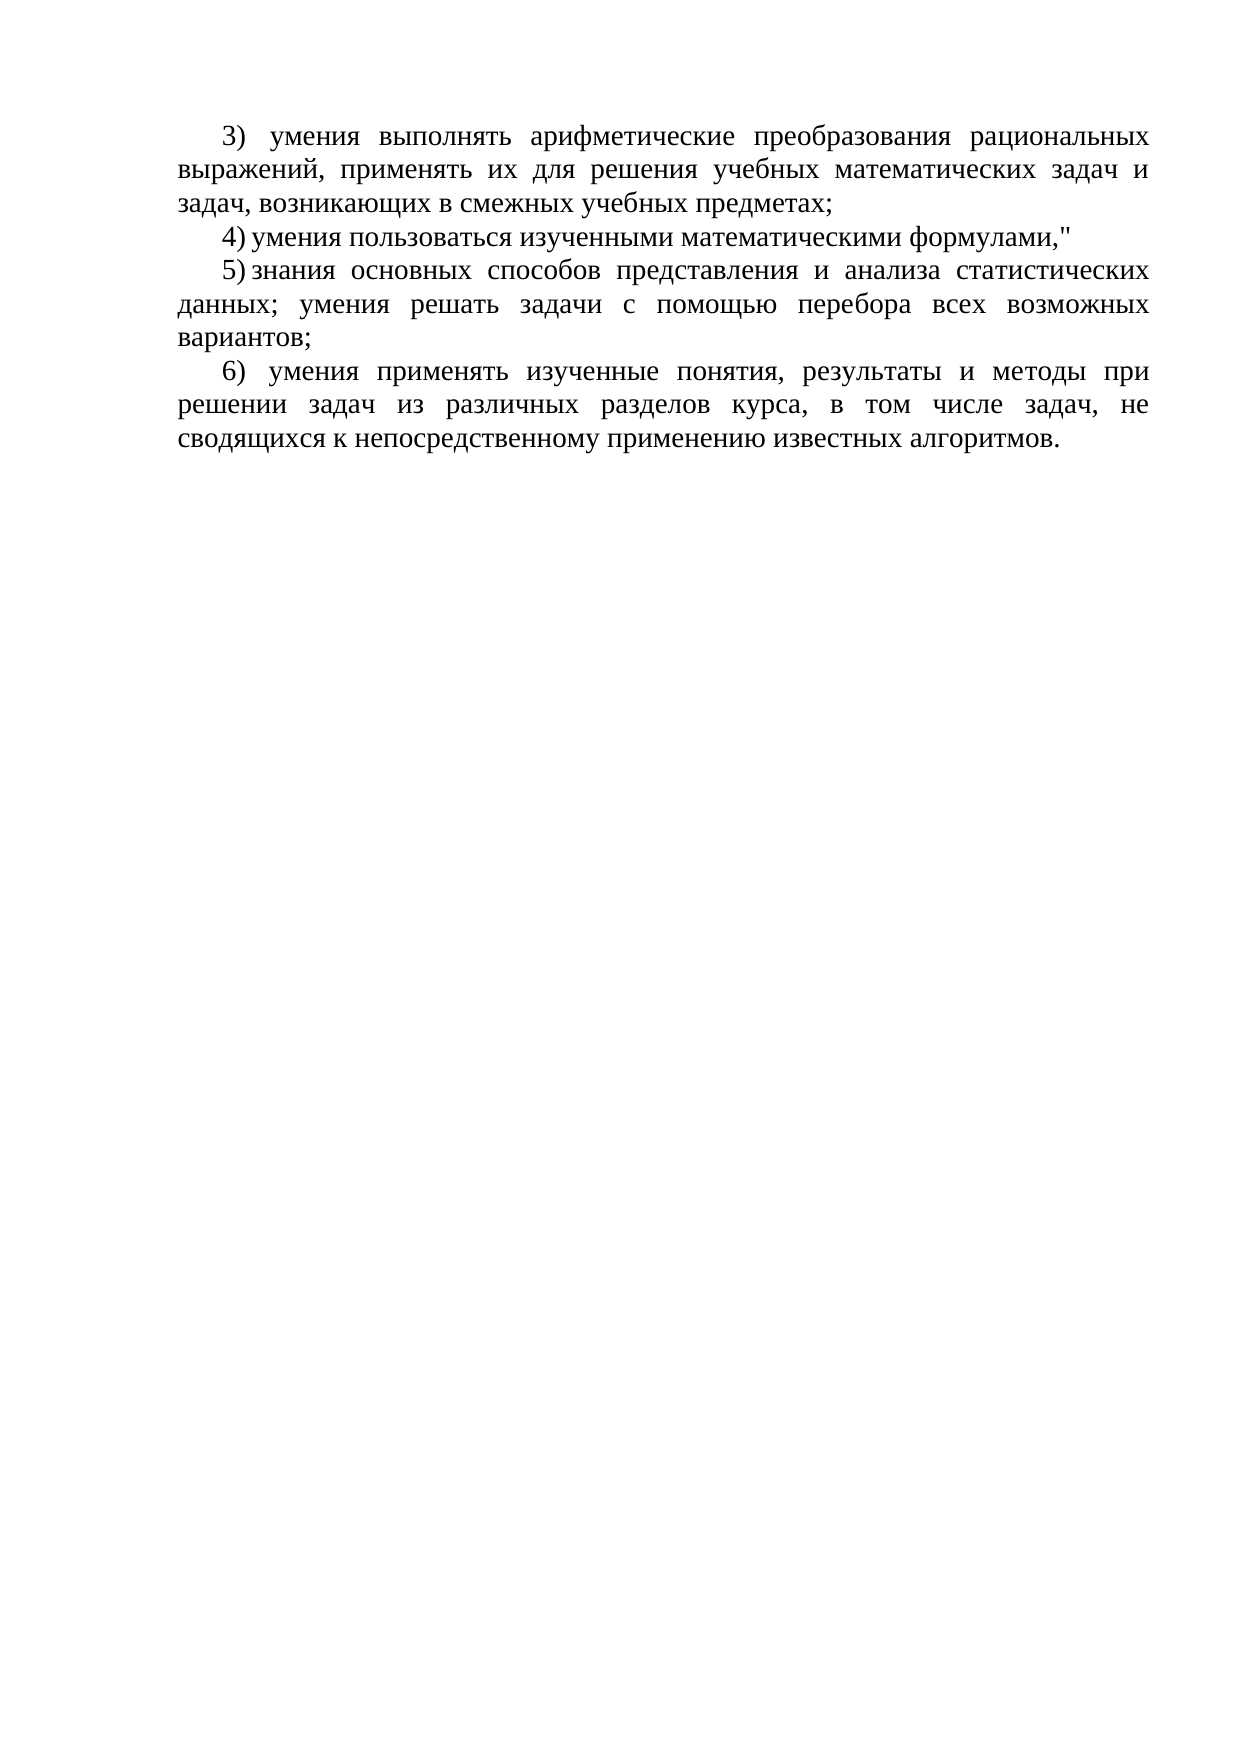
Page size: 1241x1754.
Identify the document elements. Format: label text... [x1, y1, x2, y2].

list умения применять изученные понятия, результаты и методы при решении задач из различных разделов курса, в том числе задач, не сводящихся к непосредственному применению известных алгоритмов. [177, 353, 1149, 453]
list умения пользоваться изученными математическими формулами," [177, 219, 1149, 252]
list умения выполнять арифметические преобразования рациональных выражений, применять их для решения учебных математических задач и задач, возникающих в смежных учебных предметах; [177, 118, 1149, 219]
list знания основных способов представления и анализа статистических данных; умения решать задачи с помощью перебора всех возможных вариантов; [177, 252, 1149, 353]
